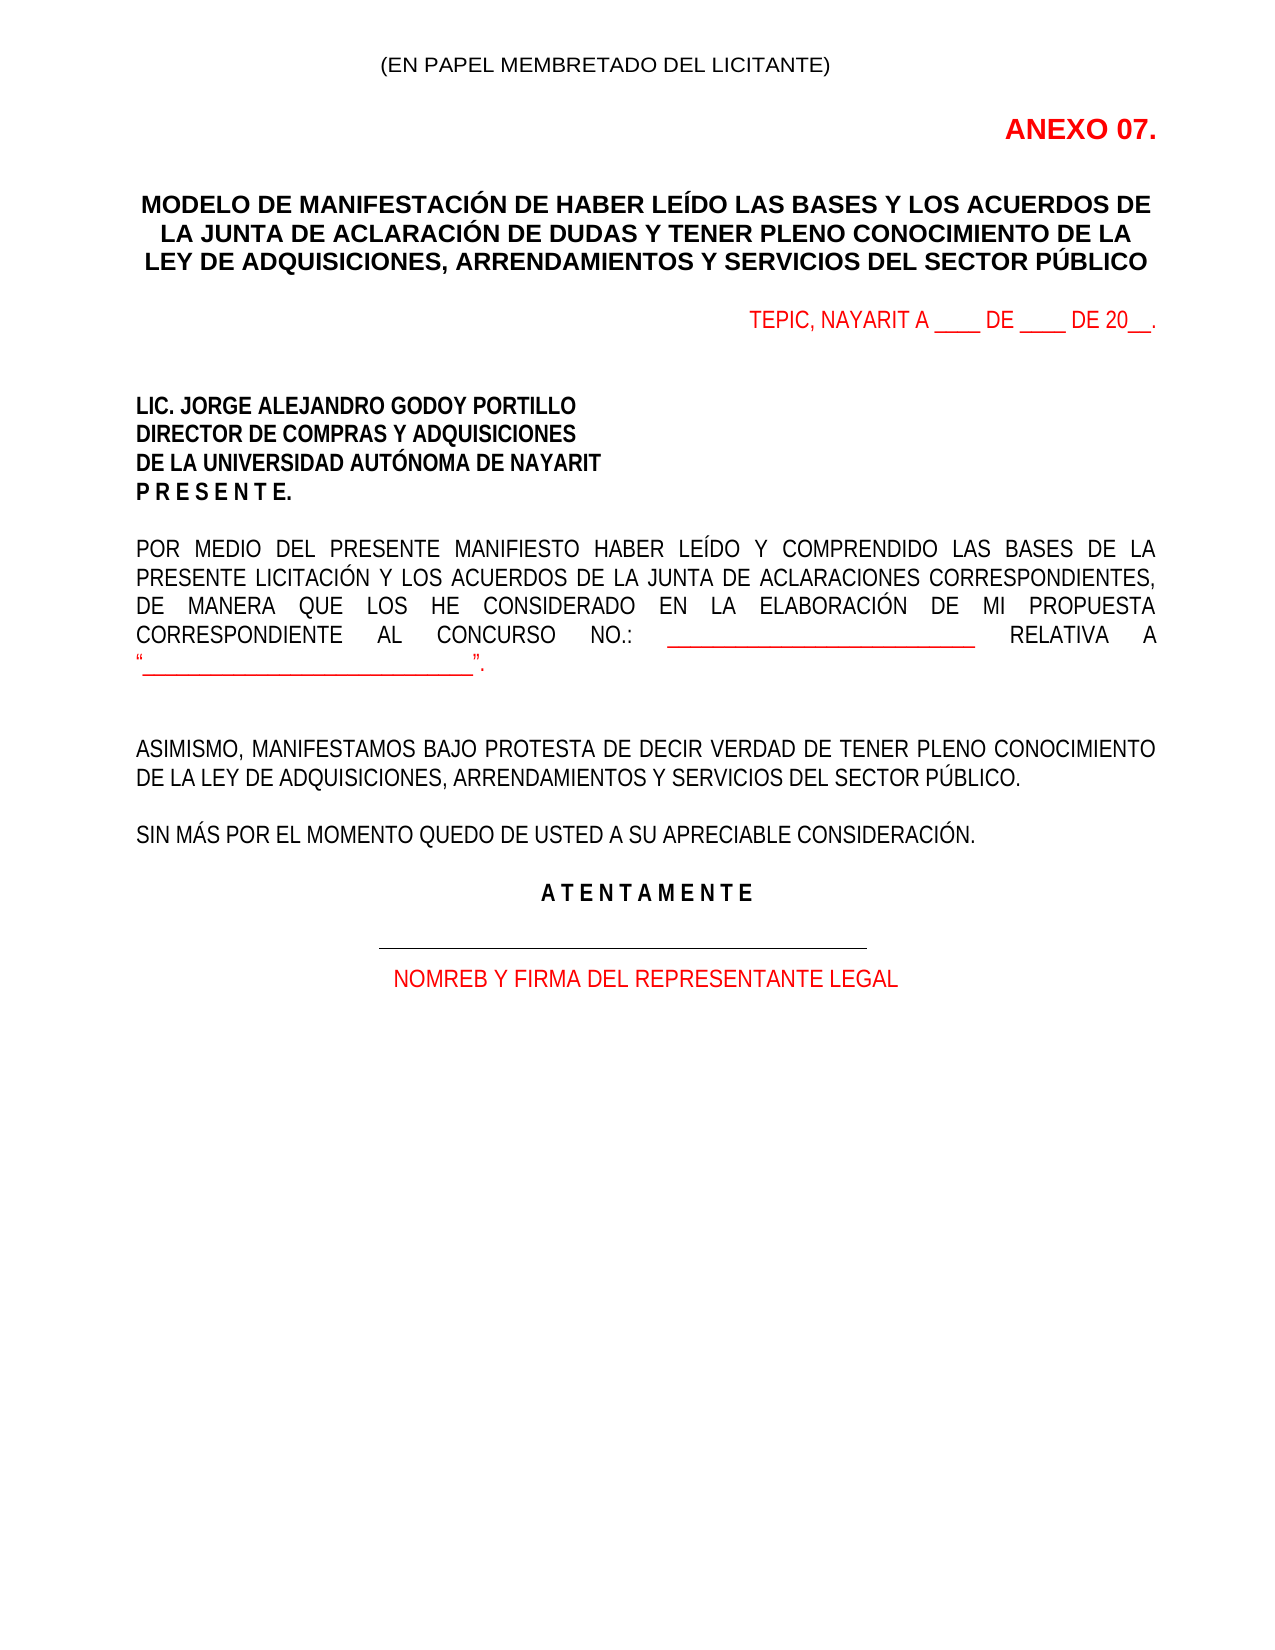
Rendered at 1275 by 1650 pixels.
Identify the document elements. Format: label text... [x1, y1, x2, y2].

text DIRECTOR DE COMPRAS Y ADQUISICIONES [136, 419, 1157, 448]
text A T E N T A M E N T E [136, 878, 1157, 906]
text SIN MÁS POR EL MOMENTO QUEDO DE USTED A SU APRECIABLE CONSIDERACIÓN. [136, 820, 1157, 849]
text MODELO DE MANIFESTACIÓN DE HABER LEÍDO LAS BASES Y LOS ACUERDOS DE LA JUNTA DE ACLARACIÓN DE DUDAS Y TENER PLENO CONOCIMIENTO DE LA LEY DE ADQUISICIONES, ARRENDAMIENTOS Y SERVICIOS DEL SECTOR PÚBLICO [136, 190, 1157, 276]
text NOMREB Y FIRMA DEL REPRESENTANTE LEGAL [136, 963, 1157, 992]
text POR MEDIO DEL PRESENTE MANIFIESTO HABER LEÍDO Y COMPRENDIDO LAS BASES DE LA PRESENTE LICITACIÓN Y LOS ACUERDOS DE LA JUNTA DE ACLARACIONES CORRESPONDIENTES, DE MANERA QUE LOS HE CONSIDERADO EN LA ELABORACIÓN DE MI PROPUESTA CORRESPONDIENTE AL CONCURSO NO.: ___________________________ RELATIVA A “_____________________________”. [136, 534, 1157, 677]
text LIC. JORGE ALEJANDRO GODOY PORTILLO [136, 391, 1157, 419]
text ASIMISMO, MANIFESTAMOS BAJO PROTESTA DE DECIR VERDAD DE TENER PLENO CONOCIMIENTO DE LA LEY DE ADQUISICIONES, ARRENDAMIENTOS Y SERVICIOS DEL SECTOR PÚBLICO. [136, 734, 1157, 792]
text P R E S E N T E. [136, 477, 1157, 505]
text DE LA UNIVERSIDAD AUTÓNOMA DE NAYARIT [136, 448, 1157, 477]
text TEPIC, NAYARIT A ____ DE ____ DE 20__. [136, 305, 1157, 333]
